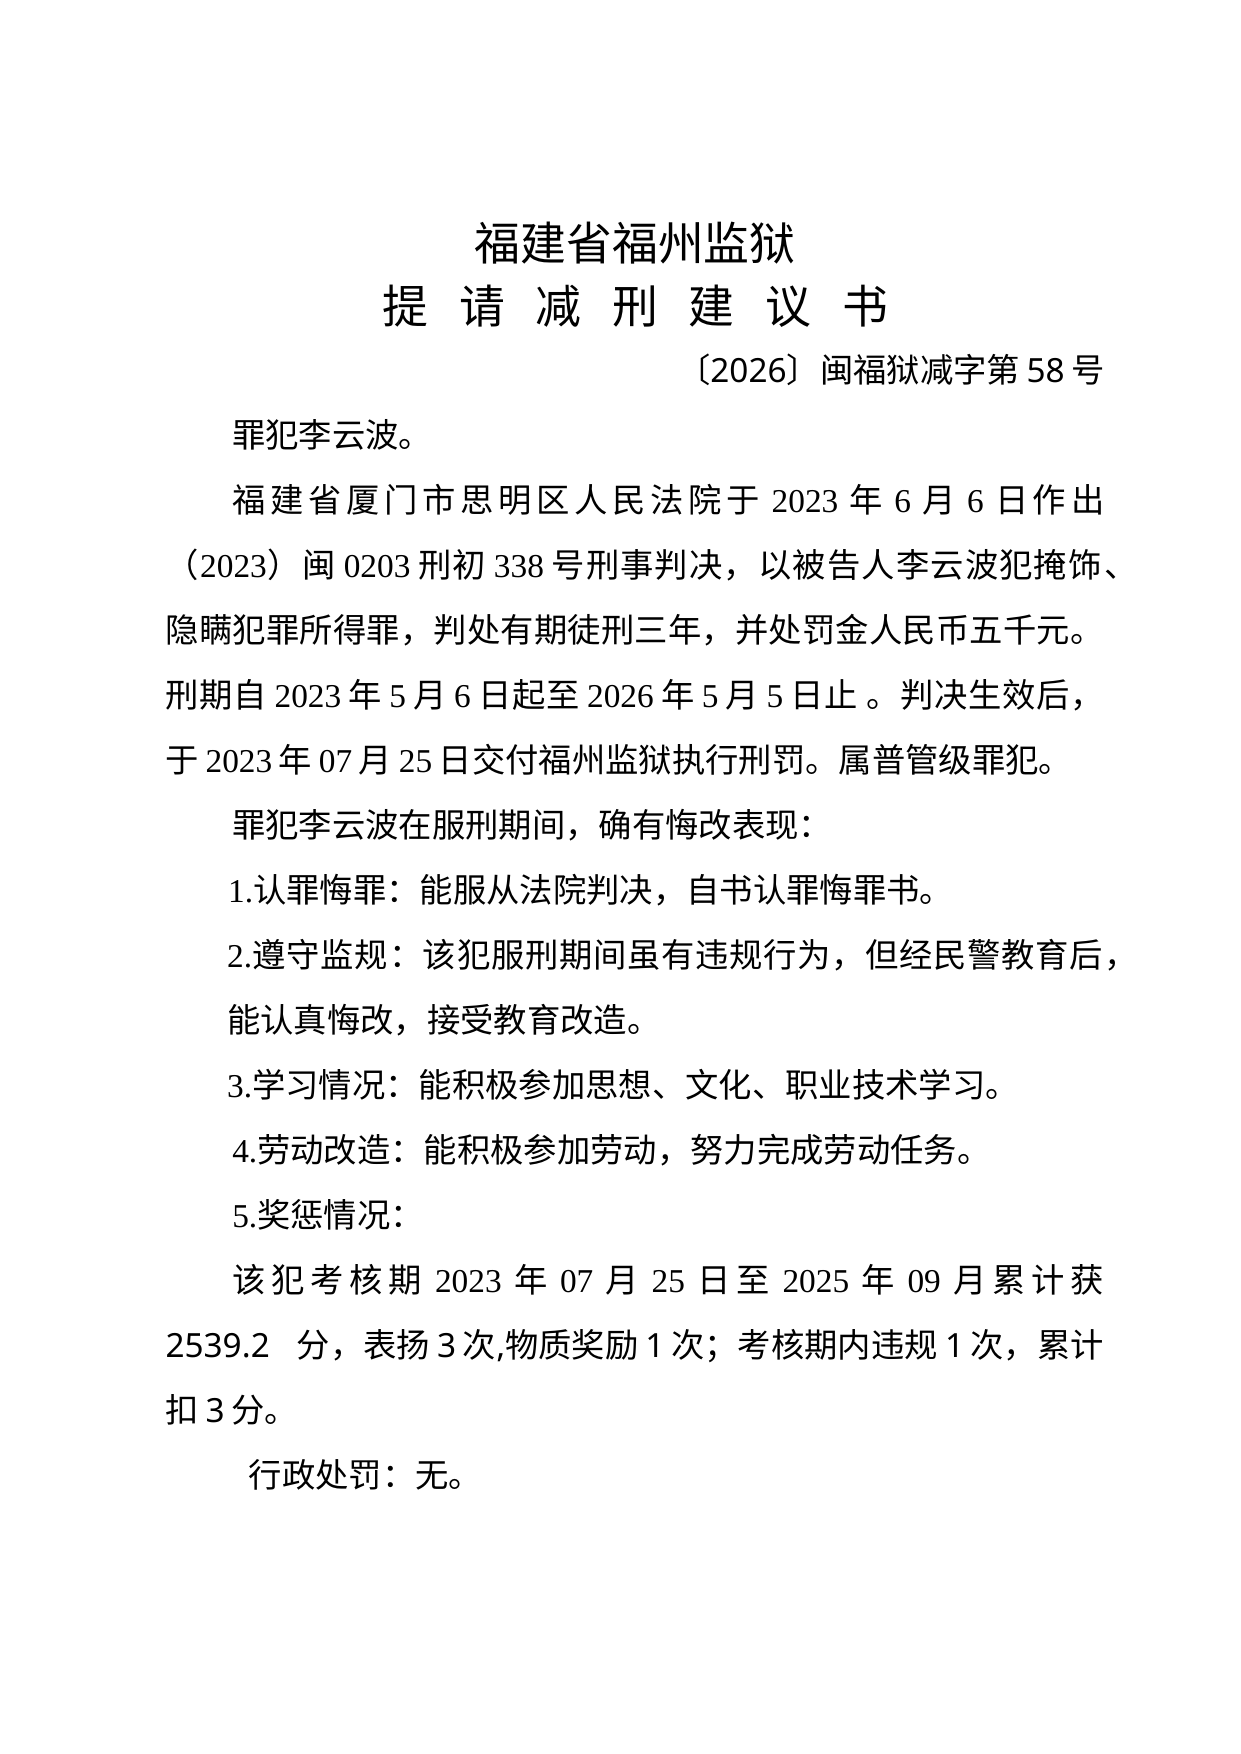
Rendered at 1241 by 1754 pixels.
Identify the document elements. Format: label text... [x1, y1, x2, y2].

text 3.学习情况：能积极参加思想、文化、职业技术学习。 [227, 1051, 1104, 1116]
text 福建省厦门市思明区人民法院于2023年6月6日作出（2023）闽0203刑初338号刑事判决，以被告人李云波犯掩饰、隐瞒犯罪所得罪，判处有期徒刑三年，并处罚金人民币五千元。刑期自2023年5月6日起至2026年5月5日止 。判决生效后，于2023年07月25日交付福州监狱执行刑罚。属普管级罪犯。 [165, 466, 1104, 791]
text 提 请 减 刑 建 议 书 [165, 273, 1104, 336]
text 〔2026〕闽福狱减字第58号 [165, 336, 1104, 401]
text 5.奖惩情况： [165, 1181, 1104, 1246]
text 2.遵守监规：该犯服刑期间虽有违规行为，但经民警教育后，能认真悔改，接受教育改造。 [227, 921, 1104, 1051]
text 福建省福州监狱 [165, 211, 1104, 273]
text 罪犯李云波在服刑期间，确有悔改表现： [165, 791, 1104, 856]
text 该犯考核期2023年07月25日至2025年09月累计获2539.2 分，表扬3次,物质奖励1次；考核期内违规1次，累计扣3分。 [165, 1246, 1104, 1441]
text 行政处罚：无。 [165, 1441, 1104, 1506]
text 1.认罪悔罪：能服从法院判决，自书认罪悔罪书。 [165, 856, 1104, 921]
text 罪犯李云波。 [165, 401, 1104, 466]
text 4.劳动改造：能积极参加劳动，努力完成劳动任务。 [165, 1116, 1104, 1181]
